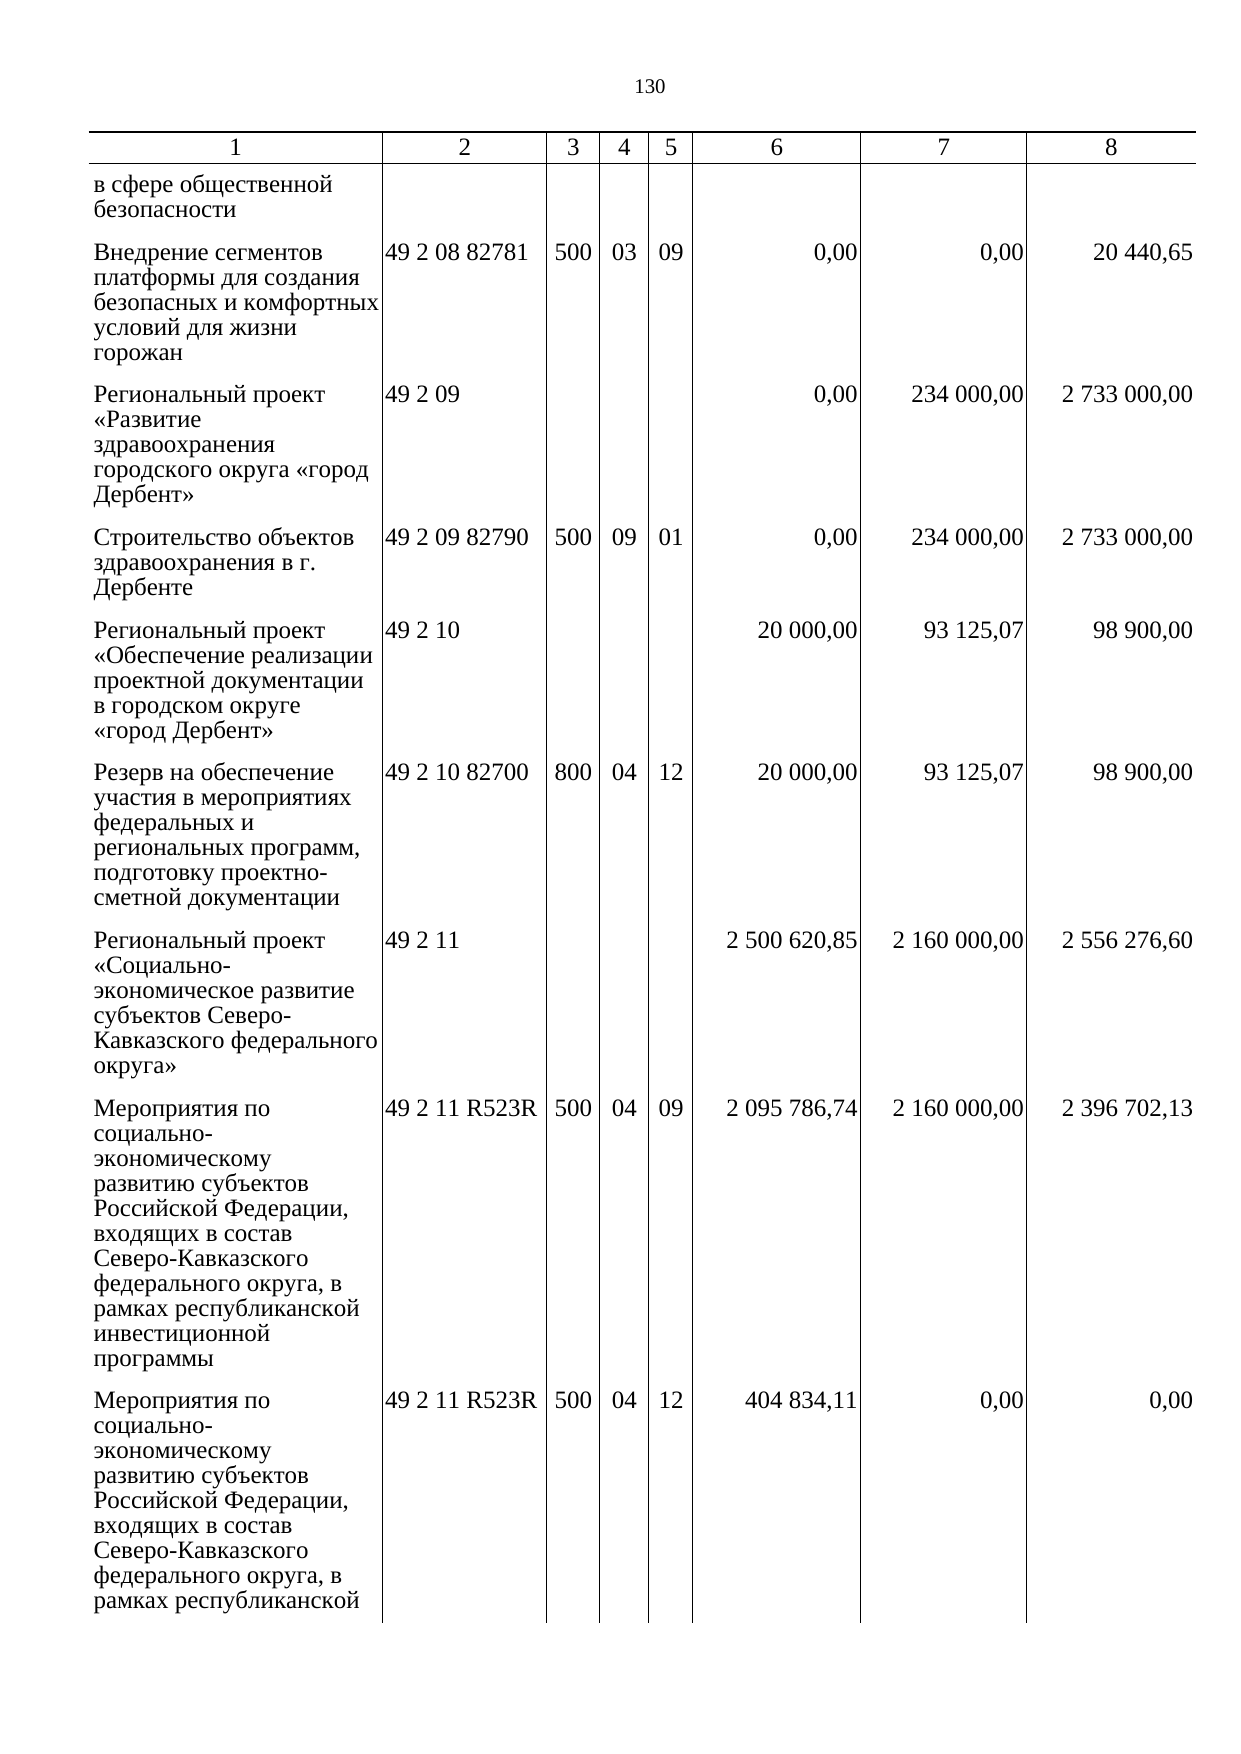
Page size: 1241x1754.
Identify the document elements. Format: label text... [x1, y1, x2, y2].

table_header 5 [649, 133, 692, 163]
table_header 2 [383, 133, 546, 163]
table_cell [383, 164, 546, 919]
table_header 4 [600, 133, 648, 163]
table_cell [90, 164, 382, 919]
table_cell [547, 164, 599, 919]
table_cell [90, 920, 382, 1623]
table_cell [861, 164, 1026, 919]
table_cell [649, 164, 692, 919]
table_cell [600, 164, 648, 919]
table_header 6 [693, 133, 860, 163]
table_header 7 [861, 133, 1026, 163]
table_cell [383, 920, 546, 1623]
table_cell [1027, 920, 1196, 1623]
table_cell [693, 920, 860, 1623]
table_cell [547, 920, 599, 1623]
table_header 8 [1027, 133, 1196, 163]
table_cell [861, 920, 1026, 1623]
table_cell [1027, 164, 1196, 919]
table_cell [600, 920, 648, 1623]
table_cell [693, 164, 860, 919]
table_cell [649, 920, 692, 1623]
table_header 1 [89, 133, 382, 163]
table_header 3 [547, 133, 599, 163]
